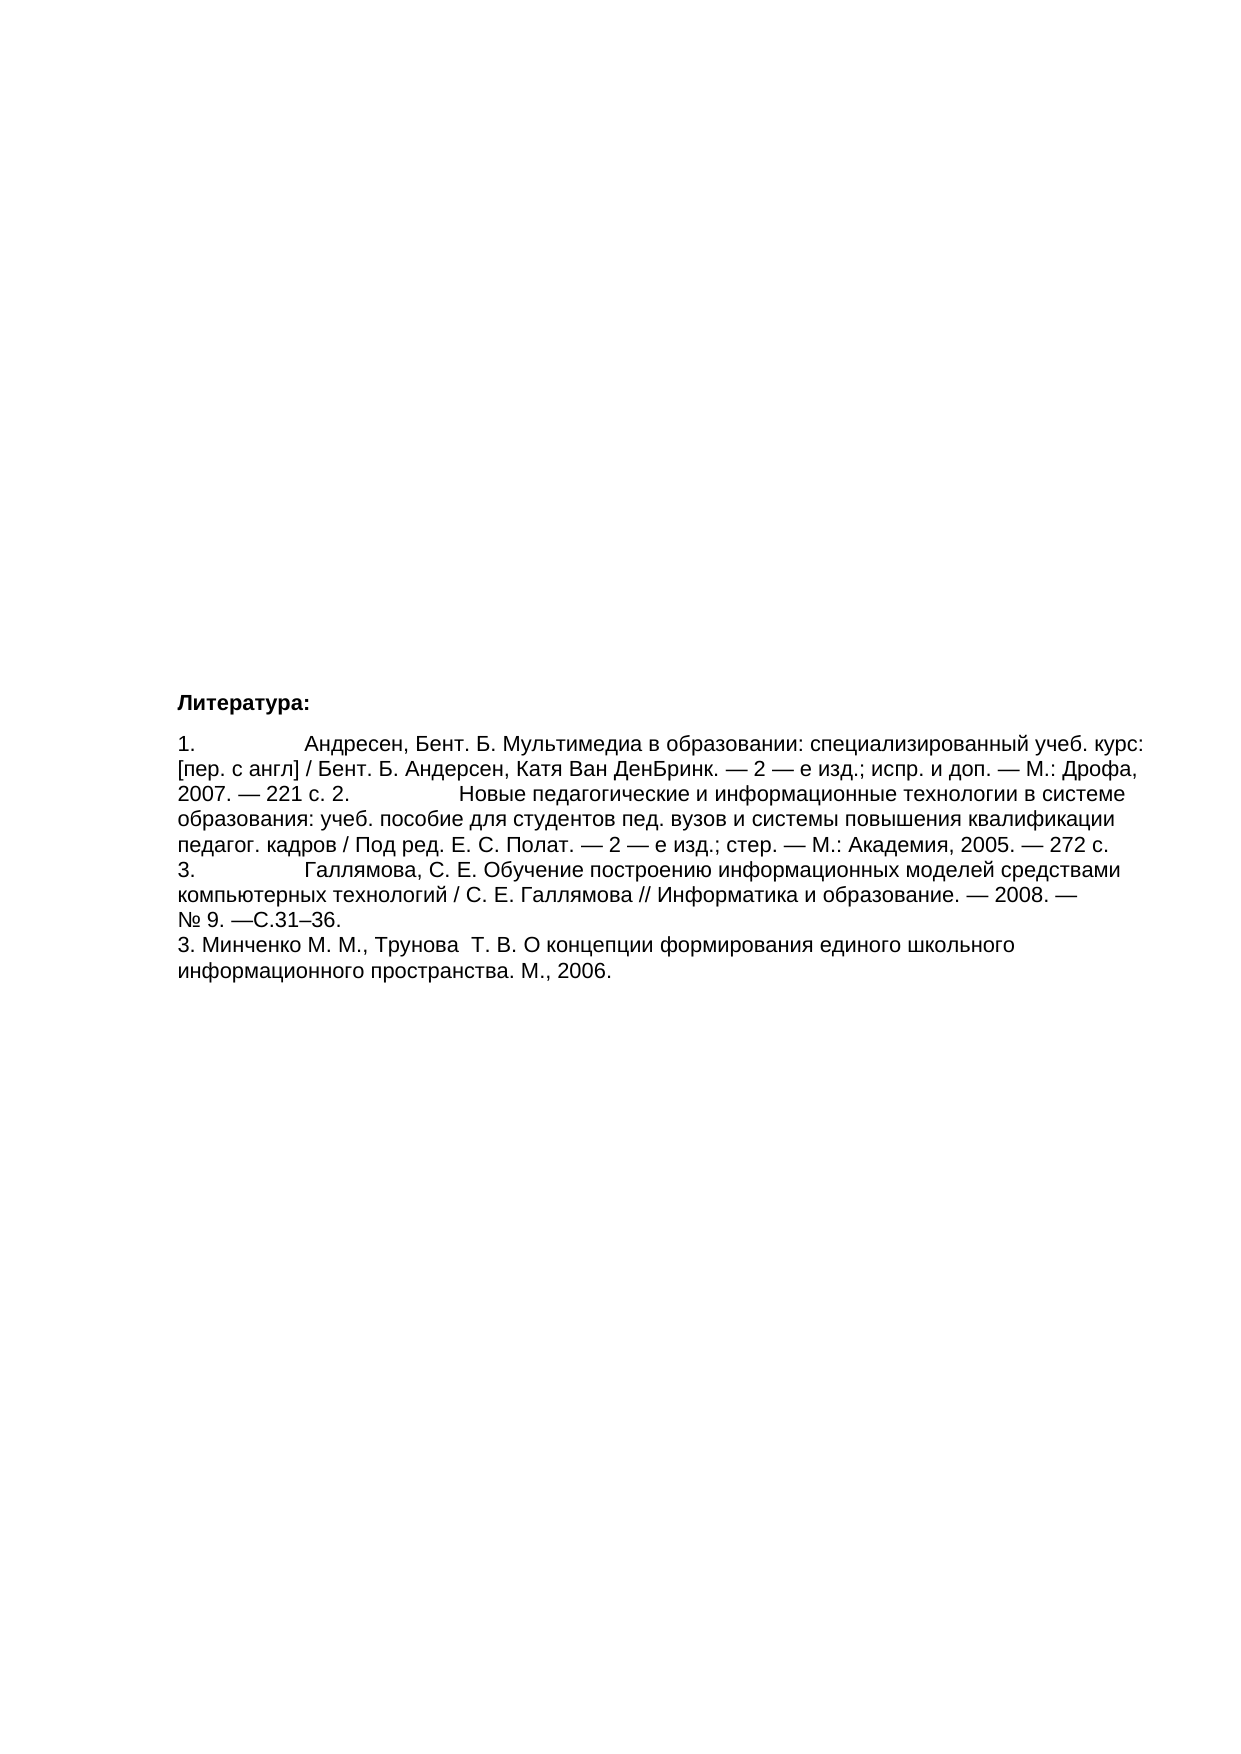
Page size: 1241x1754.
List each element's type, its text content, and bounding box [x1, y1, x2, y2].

text Литература: [177, 690, 1152, 715]
text 1. Андресен, Бент. Б. Мультимедиа в образовании: специализированный учеб. курс: [пер. с англ] / Бент. Б. Андерсен, Катя Ван ДенБринк. — 2 — е изд.; испр. и доп. — М.: Дрофа, 2007. — 221 с. 2. Новые педагогические и информационные технологии в системе образования: учеб. пособие для студентов пед. вузов и системы повышения квалификации педагог. кадров / Под ред. Е. С. Полат. — 2 — е изд.; стер. — М.: Академия, 2005. — 272 с. 3. Галлямова, С. Е. Обучение построению информационных моделей средствами компьютерных технологий / С. Е. Галлямова // Информатика и образование. — 2008. — № 9. —С.31–36. 3. Минченко М. М., Трунова Т. В. О концепции формирования единого школьного информационного пространства. М., 2006. [177, 731, 1152, 1011]
